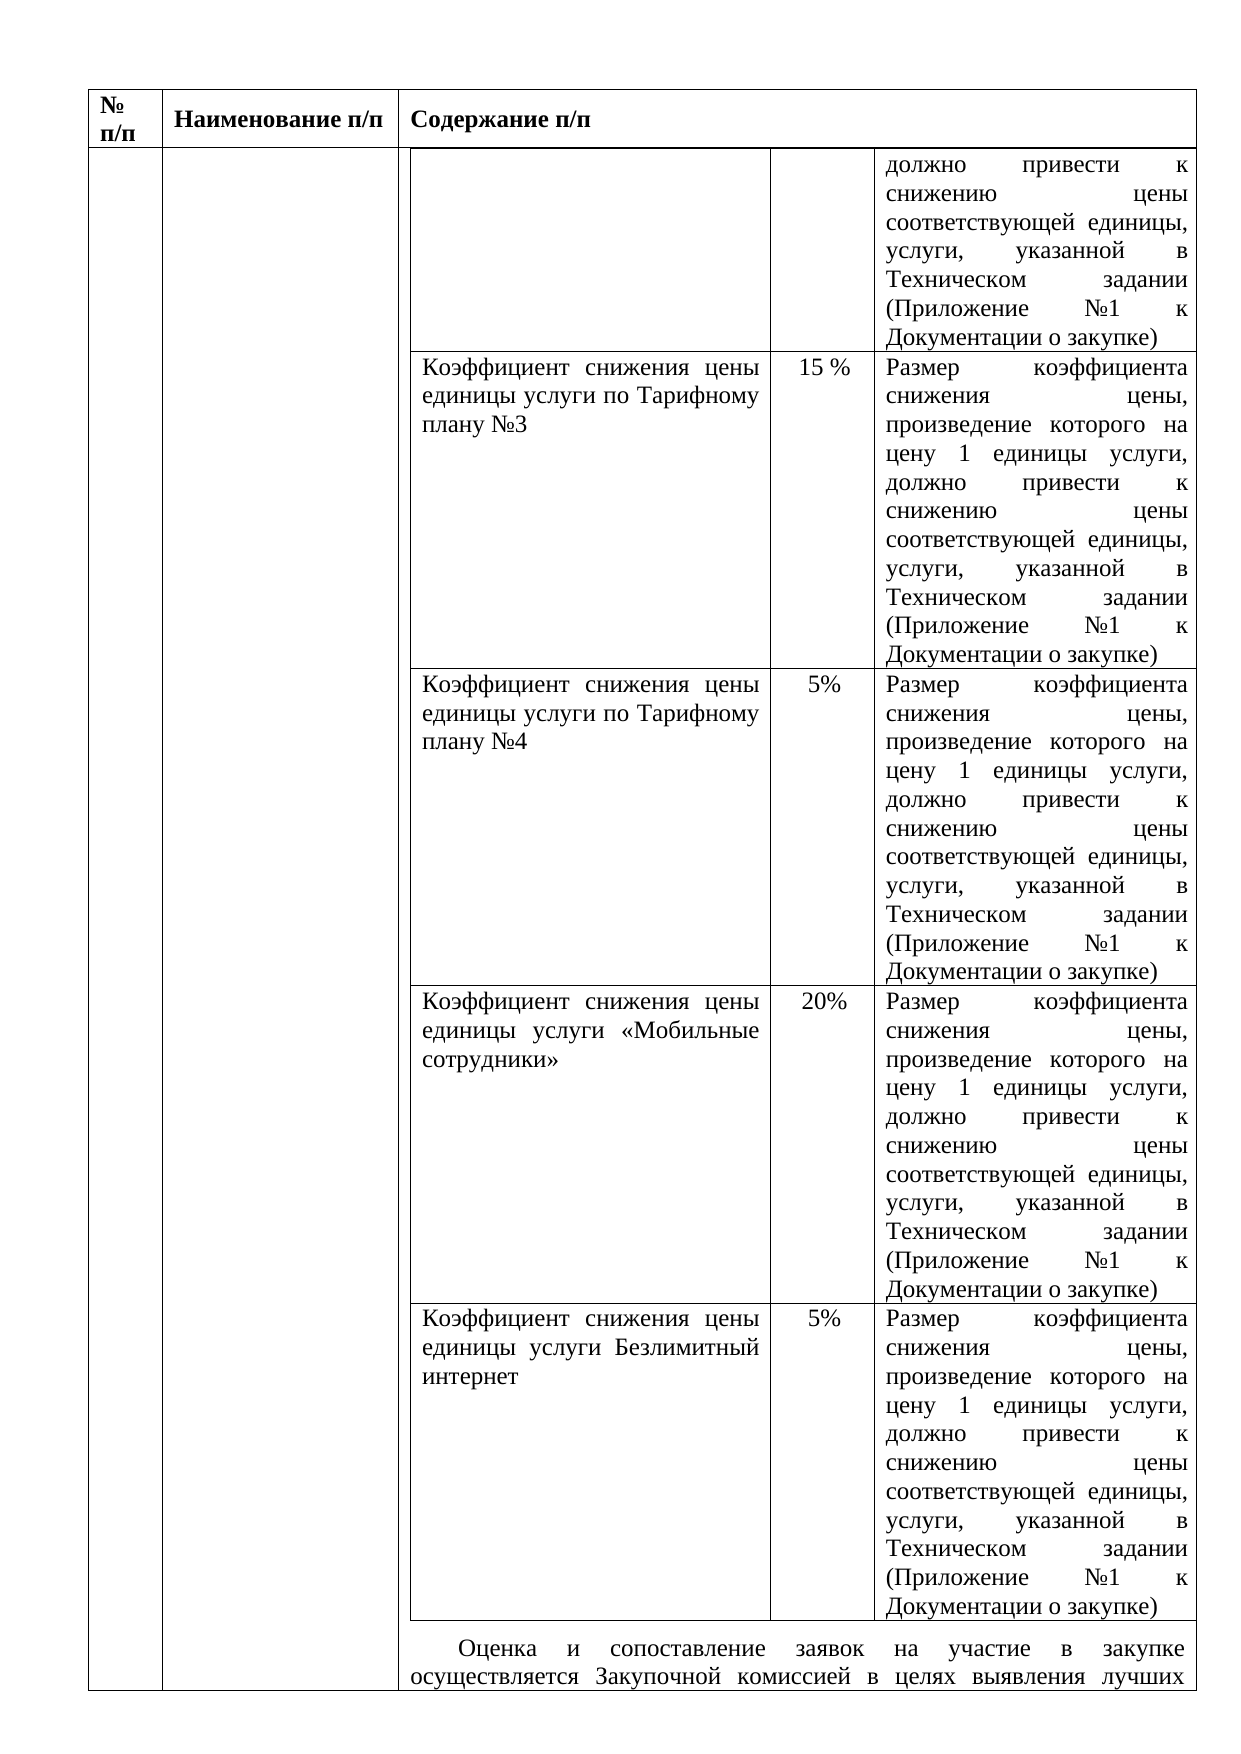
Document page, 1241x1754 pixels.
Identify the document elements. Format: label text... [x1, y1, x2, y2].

table_header Наименование п/п [163, 90, 398, 147]
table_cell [163, 148, 398, 1690]
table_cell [399, 148, 1196, 1690]
table_cell [89, 148, 162, 1690]
table_header Содержание п/п [399, 90, 1196, 147]
table_header № п/п [89, 90, 162, 147]
